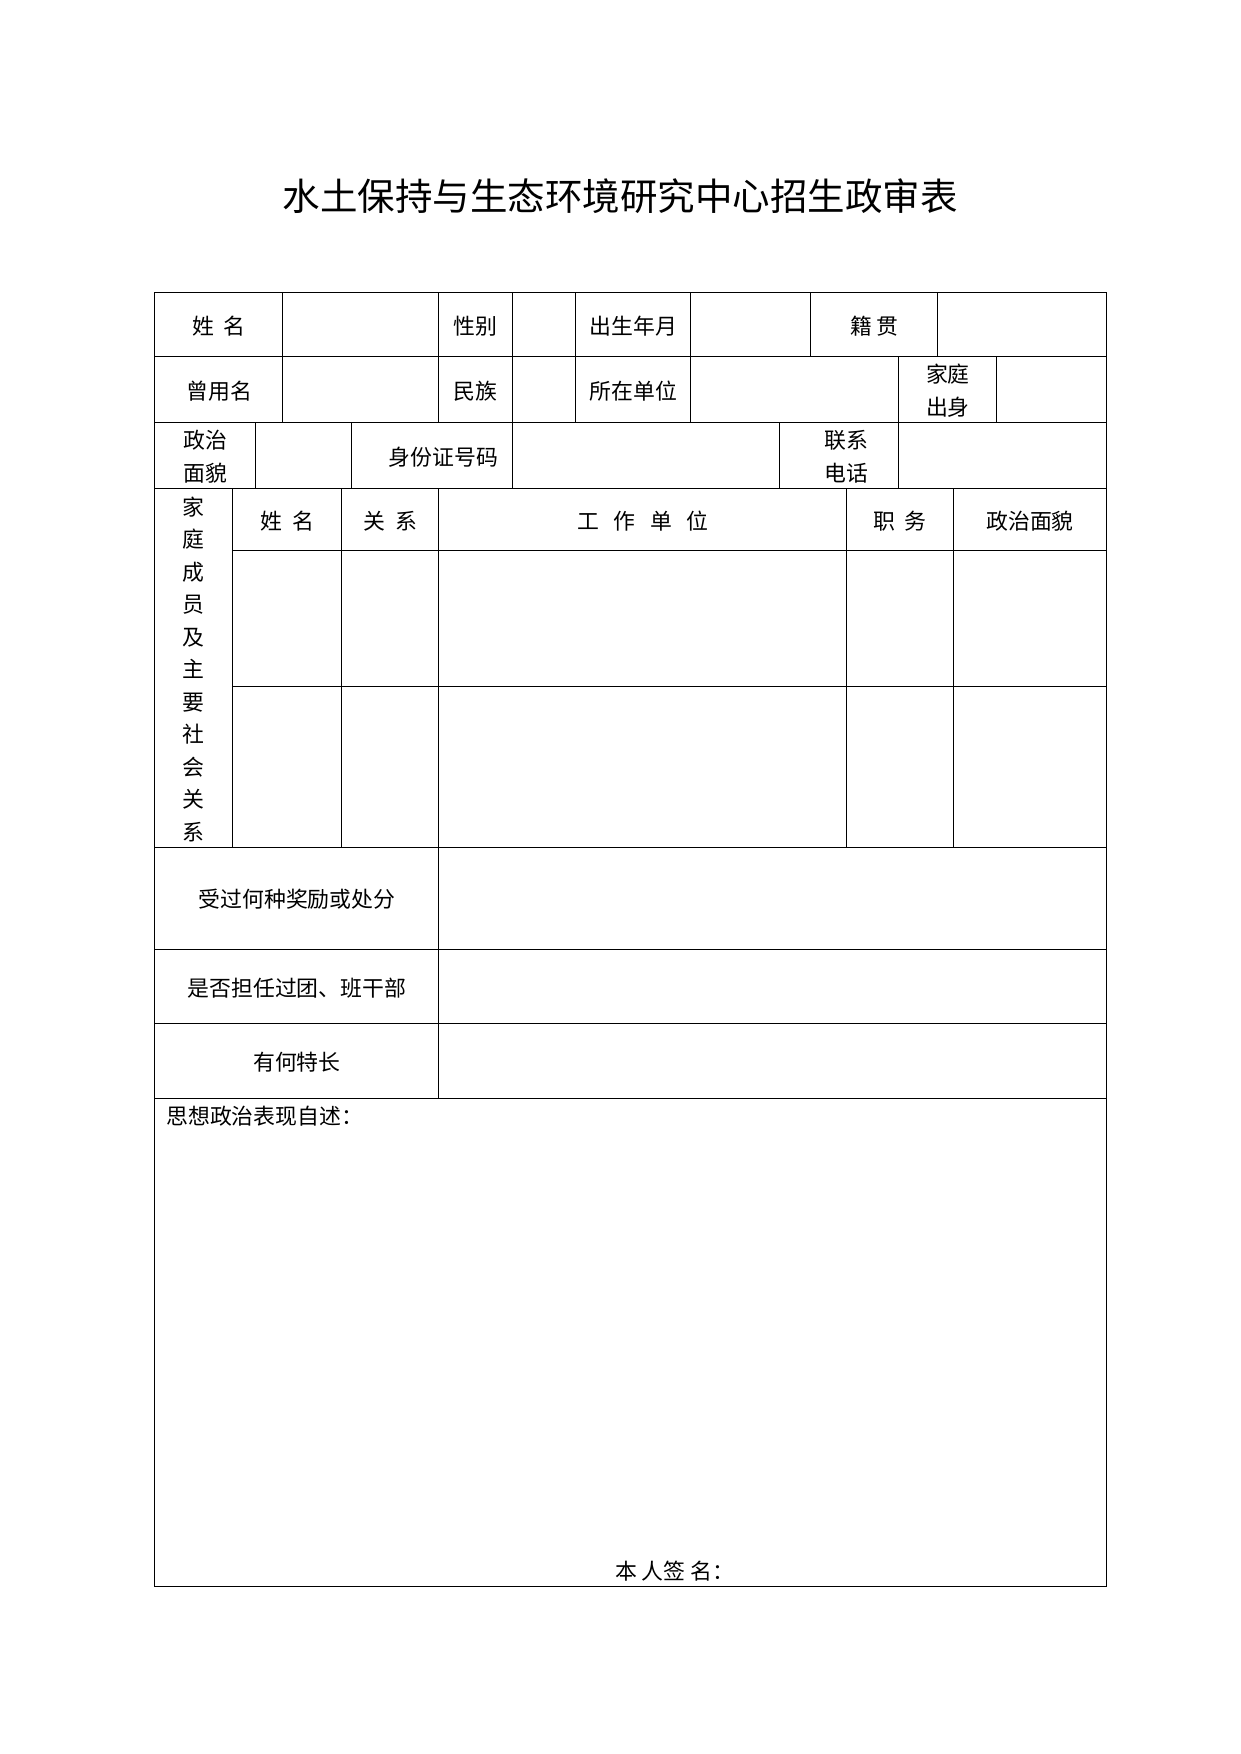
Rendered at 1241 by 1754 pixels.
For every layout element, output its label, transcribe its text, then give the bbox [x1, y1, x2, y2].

table_cell [439, 848, 1106, 949]
table_cell 有何特长 [155, 1024, 438, 1098]
table_header [691, 293, 810, 356]
table_cell 职 务 [847, 489, 953, 550]
table_cell [899, 423, 1106, 488]
table_cell 关 系 [342, 489, 438, 550]
table_cell [691, 357, 898, 422]
table_cell 受过何种奖励或处分 [155, 848, 438, 949]
table_header [513, 293, 575, 356]
table_cell 家 庭 成 员 及 主 要 社 会 关 系 [155, 489, 232, 847]
table_cell [233, 687, 341, 847]
table_cell 政治面貌 [954, 489, 1106, 550]
table_cell 政治 面貌 [155, 423, 255, 488]
table_cell [997, 357, 1106, 422]
table_cell [847, 551, 953, 686]
table_cell 工 作 单 位 [439, 489, 846, 550]
table_cell [439, 950, 1106, 1023]
table_header 籍 贯 [811, 293, 937, 356]
table_cell 联系 电话 [780, 423, 898, 488]
table_cell [233, 551, 341, 686]
text 水土保持与生态环境研究中心招生政审表 [187, 162, 1053, 227]
table_header 性别 [439, 293, 512, 356]
table_cell [439, 1024, 1106, 1098]
table_header [283, 293, 438, 356]
table_header [938, 293, 1106, 356]
table_cell [342, 687, 438, 847]
table_cell [847, 687, 953, 847]
table_cell [342, 551, 438, 686]
table_cell [954, 551, 1106, 686]
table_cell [155, 1099, 1106, 1586]
table_cell [283, 357, 438, 422]
table_cell 姓 名 [233, 489, 341, 550]
table_header 姓 名 [155, 293, 282, 356]
table_cell 家庭 出身 [899, 357, 996, 422]
table_cell [439, 551, 846, 686]
table_cell 是否担任过团、班干部 [155, 950, 438, 1023]
table_cell [439, 687, 846, 847]
table_cell [513, 357, 575, 422]
table_header 出生年月 [576, 293, 690, 356]
table_cell 曾用名 [155, 357, 282, 422]
table_cell [256, 423, 351, 488]
table_cell [954, 687, 1106, 847]
table_cell 所在单位 [576, 357, 690, 422]
table_cell 民族 [439, 357, 512, 422]
table_cell [513, 423, 779, 488]
table_cell 身份证号码 [352, 423, 512, 488]
